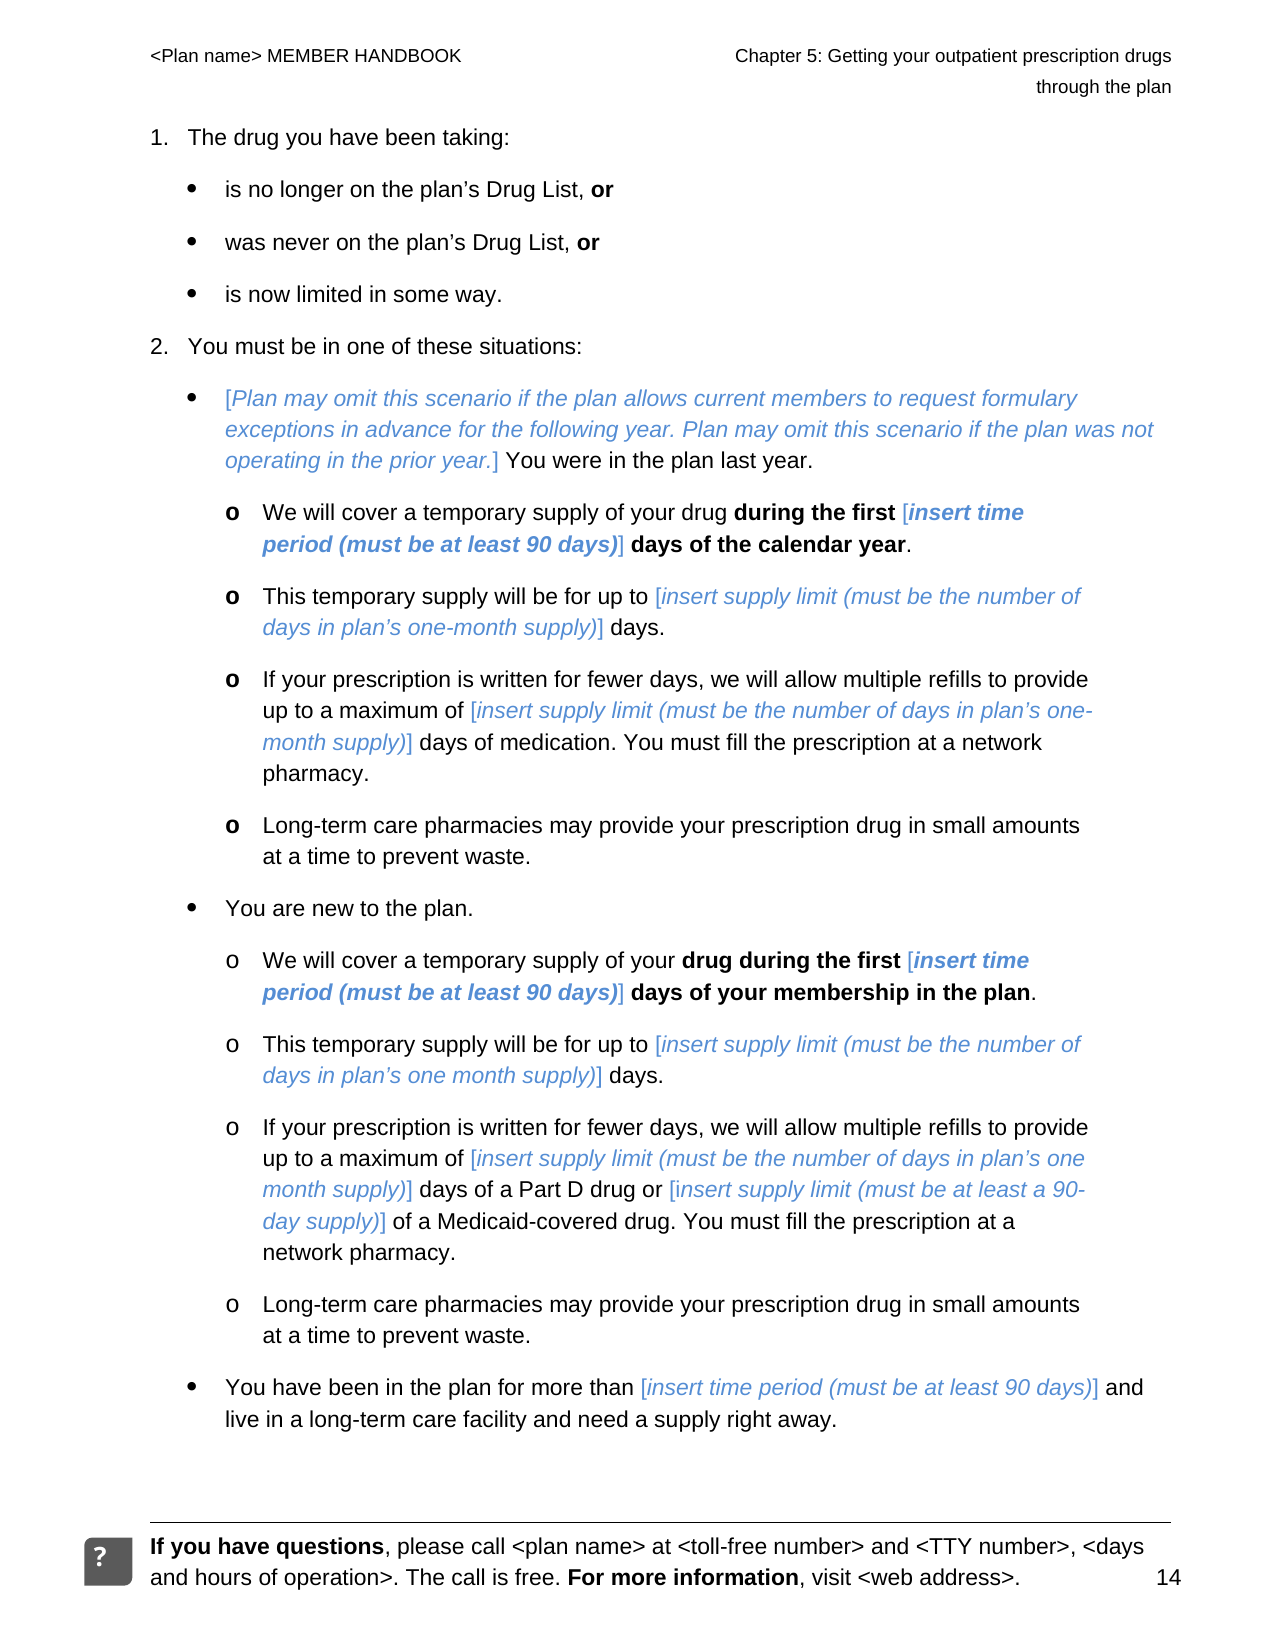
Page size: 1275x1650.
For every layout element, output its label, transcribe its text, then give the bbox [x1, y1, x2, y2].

list You must be in one of these situations: [150, 329, 1096, 360]
list We will cover a temporary supply of your drug during the first [insert time period (must be at least 90 days)] days of the calendar year. [225, 496, 1096, 558]
list If your prescription is written for fewer days, we will allow multiple refills to provide up to a maximum of [insert supply limit (must be the number of days in plan’s one-month supply)] days of medication. You must fill the prescription at a network pharmacy. [225, 662, 1096, 787]
list This temporary supply will be for up to [insert supply limit (must be the number of days in plan’s one-month supply)] days. [225, 579, 1096, 642]
text This temporary supply will be for up to [insert supply limit (must be the number of days in plan’s one month supply)] days. [225, 1027, 1096, 1089]
text You are new to the plan. [187, 892, 1171, 923]
list We will cover a temporary supply of your drug during the first [insert time period (must be at least 90 days)] days of your membership in the plan. [225, 944, 1096, 1006]
text was never on the plan’s Drug List, or [187, 225, 1171, 256]
text You have been in the plan for more than [insert time period (must be at least 90 days)] and live in a long-term care facility and need a supply right away. [187, 1371, 1171, 1433]
text is now limited in some way. [187, 277, 1171, 308]
list The drug you have been taking: [150, 121, 1096, 152]
text If your prescription is written for fewer days, we will allow multiple refills to provide up to a maximum of [insert supply limit (must be the number of days in plan’s one month supply)] days of a Part D drug or [insert supply limit (must be at least a 90-day supply)] of a Medicaid-covered drug. You must fill the prescription at a network pharmacy. [225, 1110, 1096, 1267]
list Long-term care pharmacies may provide your prescription drug in small amounts at a time to prevent waste. [225, 808, 1096, 871]
text Long-term care pharmacies may provide your prescription drug in small amounts at a time to prevent waste. [225, 1287, 1096, 1350]
text [Plan may omit this scenario if the plan allows current members to request formulary exceptions in advance for the following year. Plan may omit this scenario if the plan was not operating in the prior year.] You were in the plan last year. [187, 381, 1171, 475]
text is no longer on the plan’s Drug List, or [187, 173, 1171, 204]
